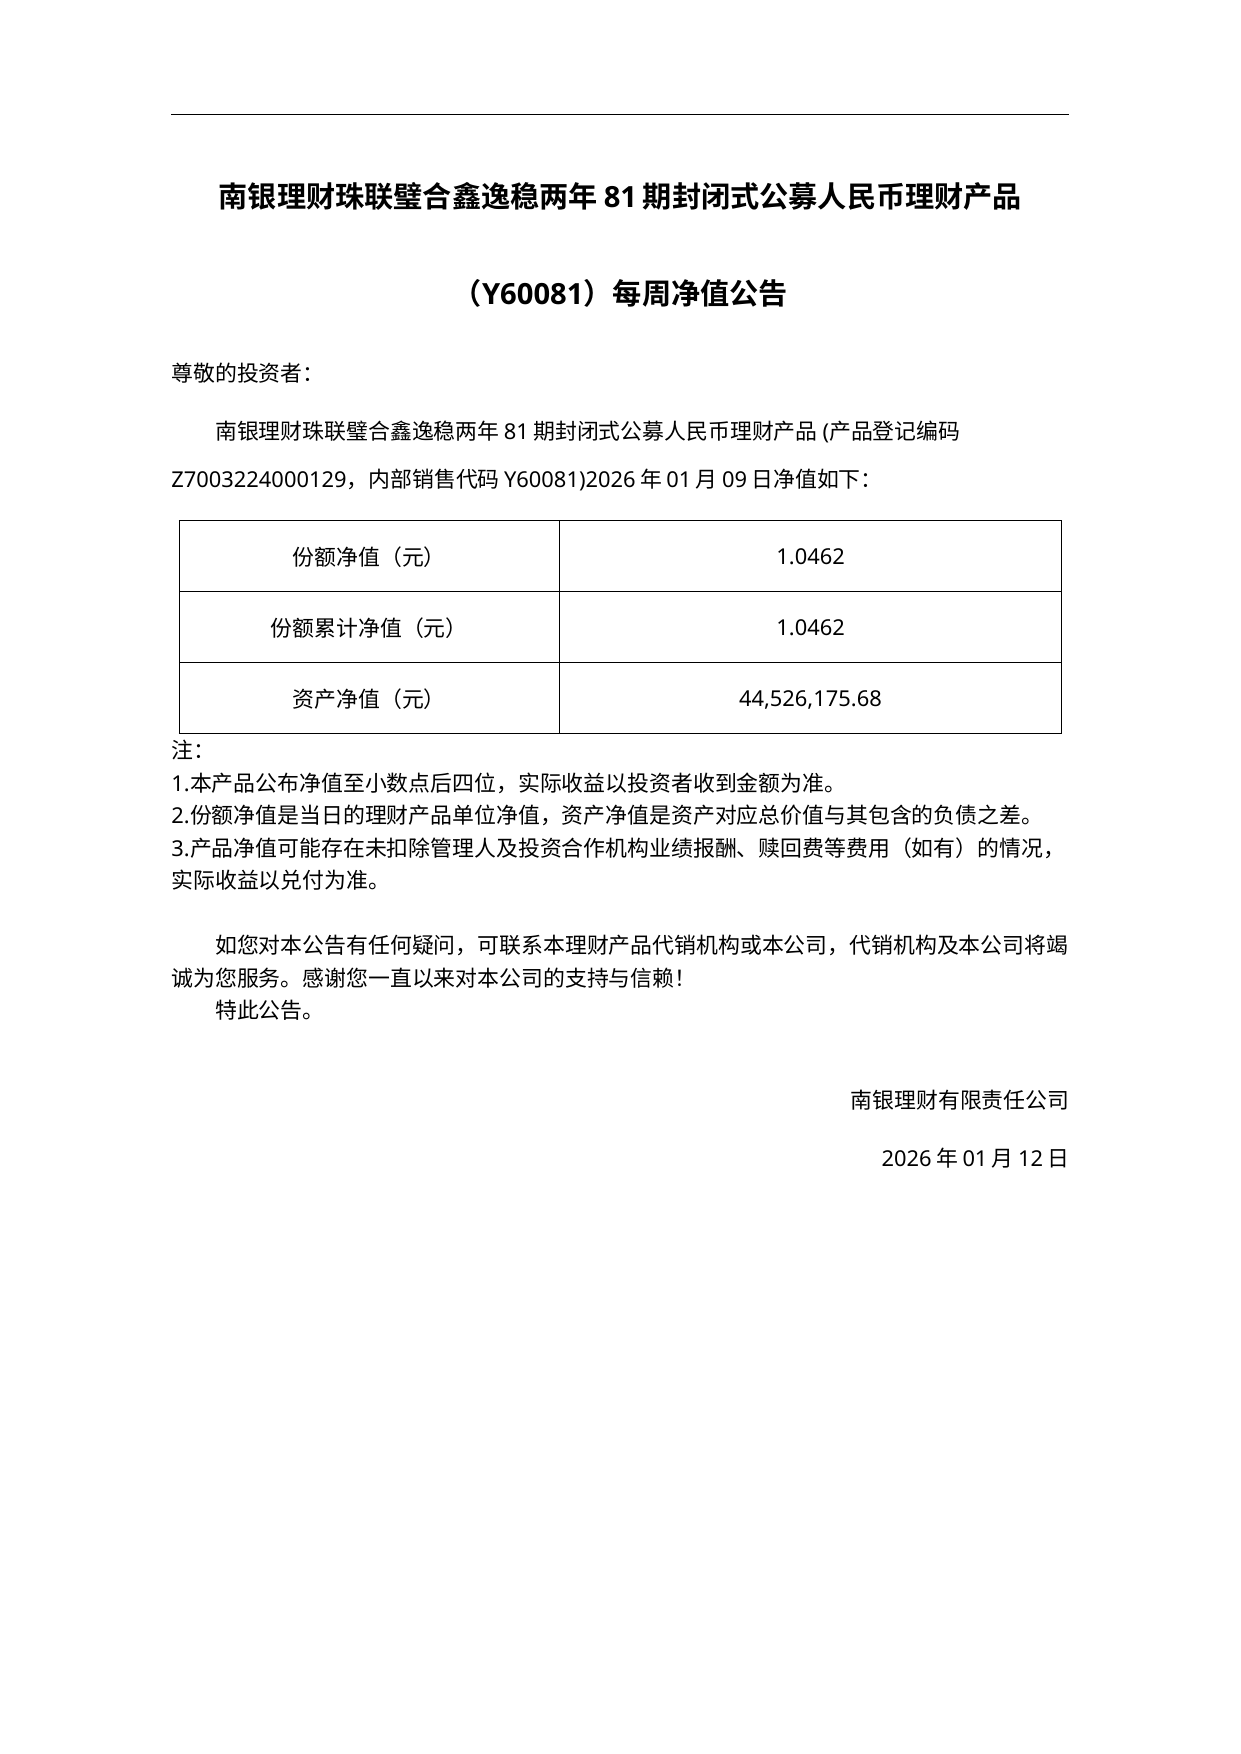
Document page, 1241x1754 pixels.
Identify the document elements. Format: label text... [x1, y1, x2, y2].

text 2026年01月12日 [171, 1140, 1069, 1173]
text 尊敬的投资者： [171, 355, 1069, 388]
table_cell 份额累计净值（元） [180, 592, 559, 662]
text 3.产品净值可能存在未扣除管理人及投资合作机构业绩报酬、赎回费等费用（如有）的情况，实际收益以兑付为准。 [171, 830, 1069, 895]
text 注： [171, 733, 1069, 765]
table_header 份额净值（元） [180, 521, 559, 591]
text 2.份额净值是当日的理财产品单位净值，资产净值是资产对应总价值与其包含的负债之差。 [171, 798, 1069, 830]
table_cell 资产净值（元） [180, 663, 559, 733]
text 南银理财有限责任公司 [171, 1082, 1069, 1115]
text 南银理财珠联璧合鑫逸稳两年81期封闭式公募人民币理财产品 (产品登记编码Z7003224000129，内部销售代码Y60081)2026年01月09日净值如下： [171, 413, 1069, 494]
table_cell 1.0462 [560, 592, 1061, 662]
table_cell 44,526,175.68 [560, 663, 1061, 733]
text 南银理财珠联璧合鑫逸稳两年81期封闭式公募人民币理财产品（Y60081）每周净值公告 [171, 162, 1069, 324]
text 如您对本公告有任何疑问，可联系本理财产品代销机构或本公司，代销机构及本公司将竭诚为您服务。感谢您一直以来对本公司的支持与信赖！ [171, 928, 1069, 993]
text 特此公告。 [171, 993, 1069, 1025]
text 1.本产品公布净值至小数点后四位，实际收益以投资者收到金额为准。 [171, 765, 1069, 798]
table_header 1.0462 [560, 521, 1061, 591]
